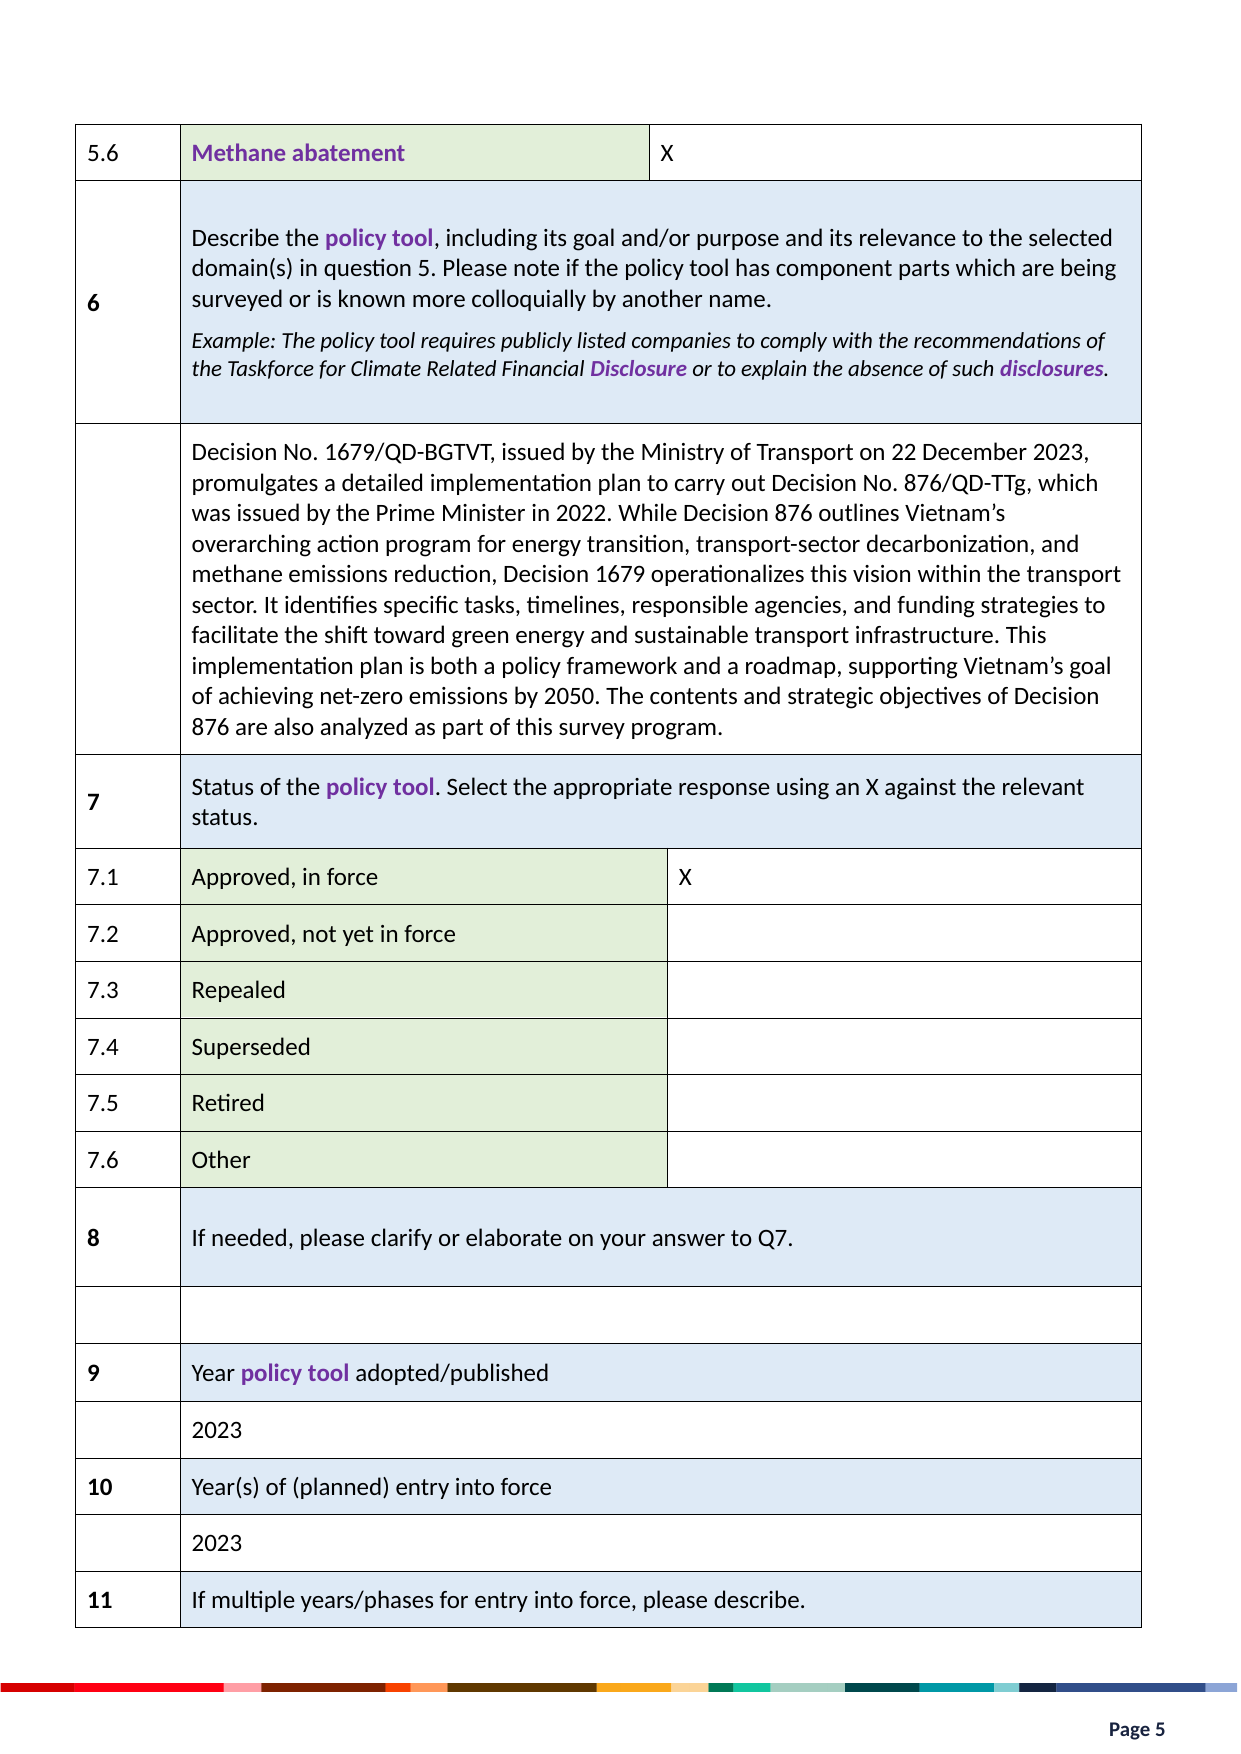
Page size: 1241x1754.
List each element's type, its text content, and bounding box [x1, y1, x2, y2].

table_cell Describe the policy tool, including its goal and/or purpose and its relevance to the selected domain(s) in question 5. Please note if the policy tool has component parts which are being surveyed or is known more colloquially by another name. Example: The policy tool requires publicly listed companies to comply with the recommendations of the Taskforce for Climate Related Financial Disclosure or to explain the absence of such disclosures. [181, 181, 1141, 423]
table_cell Retired [181, 1075, 667, 1131]
table_cell [668, 905, 1141, 961]
table_cell Approved, in force [181, 849, 667, 904]
table_cell [668, 1019, 1141, 1074]
table_cell Other [181, 1132, 667, 1187]
table_cell 2023 [181, 1515, 1141, 1571]
picture [0, 1683, 1236, 1692]
table_cell [76, 424, 180, 754]
table_cell 11 [76, 1572, 180, 1627]
table_cell 6 [76, 181, 180, 423]
table_cell [181, 1287, 1141, 1342]
table_cell 2023 [181, 1402, 1141, 1457]
table_cell 8 [76, 1188, 180, 1286]
table_cell [668, 1075, 1141, 1131]
table_cell Decision No. 1679/QD-BGTVT, issued by the Ministry of Transport on 22 December 2023, promulgates a detailed implementation plan to carry out Decision No. 876/QD-TTg, which was issued by the Prime Minister in 2022. While Decision 876 outlines Vietnam’s overarching action program for energy transition, transport-sector decarbonization, and methane emissions reduction, Decision 1679 operationalizes this vision within the transport sector. It identifies specific tasks, timelines, responsible agencies, and funding strategies to facilitate the shift toward green energy and sustainable transport infrastructure. This implementation plan is both a policy framework and a roadmap, supporting Vietnam’s goal of achieving net-zero emissions by 2050. The contents and strategic objectives of Decision 876 are also analyzed as part of this survey program. [181, 424, 1141, 754]
table_cell 7 [76, 755, 180, 848]
table_cell Status of the policy tool. Select the appropriate response using an X against the relevant status. [181, 755, 1141, 848]
table_cell Approved, not yet in force [181, 905, 667, 961]
table_cell 7.4 [76, 1019, 180, 1074]
table_cell Repealed [181, 962, 667, 1017]
table_cell [76, 1515, 180, 1571]
table_cell 7.6 [76, 1132, 180, 1187]
table_cell 7.2 [76, 905, 180, 961]
table_cell X [650, 125, 1141, 180]
table_cell [668, 962, 1141, 1017]
table_cell Methane abatement [181, 125, 649, 180]
table_cell 7.3 [76, 962, 180, 1017]
table_cell 5.6 [76, 125, 180, 180]
table_cell 7.1 [76, 849, 180, 904]
table_cell X [668, 849, 1141, 904]
table_cell If needed, please clarify or elaborate on your answer to Q7. [181, 1188, 1141, 1286]
table_cell [668, 1132, 1141, 1187]
table_cell Year(s) of (planned) entry into force [181, 1459, 1141, 1514]
table_cell Superseded [181, 1019, 667, 1074]
table_cell If multiple years/phases for entry into force, please describe. [181, 1572, 1141, 1627]
table_cell [76, 1402, 180, 1457]
table_cell 7.5 [76, 1075, 180, 1131]
table_cell 9 [76, 1344, 180, 1401]
table_cell 10 [76, 1459, 180, 1514]
table_cell [76, 1287, 180, 1342]
table_cell Year policy tool adopted/published [181, 1344, 1141, 1401]
